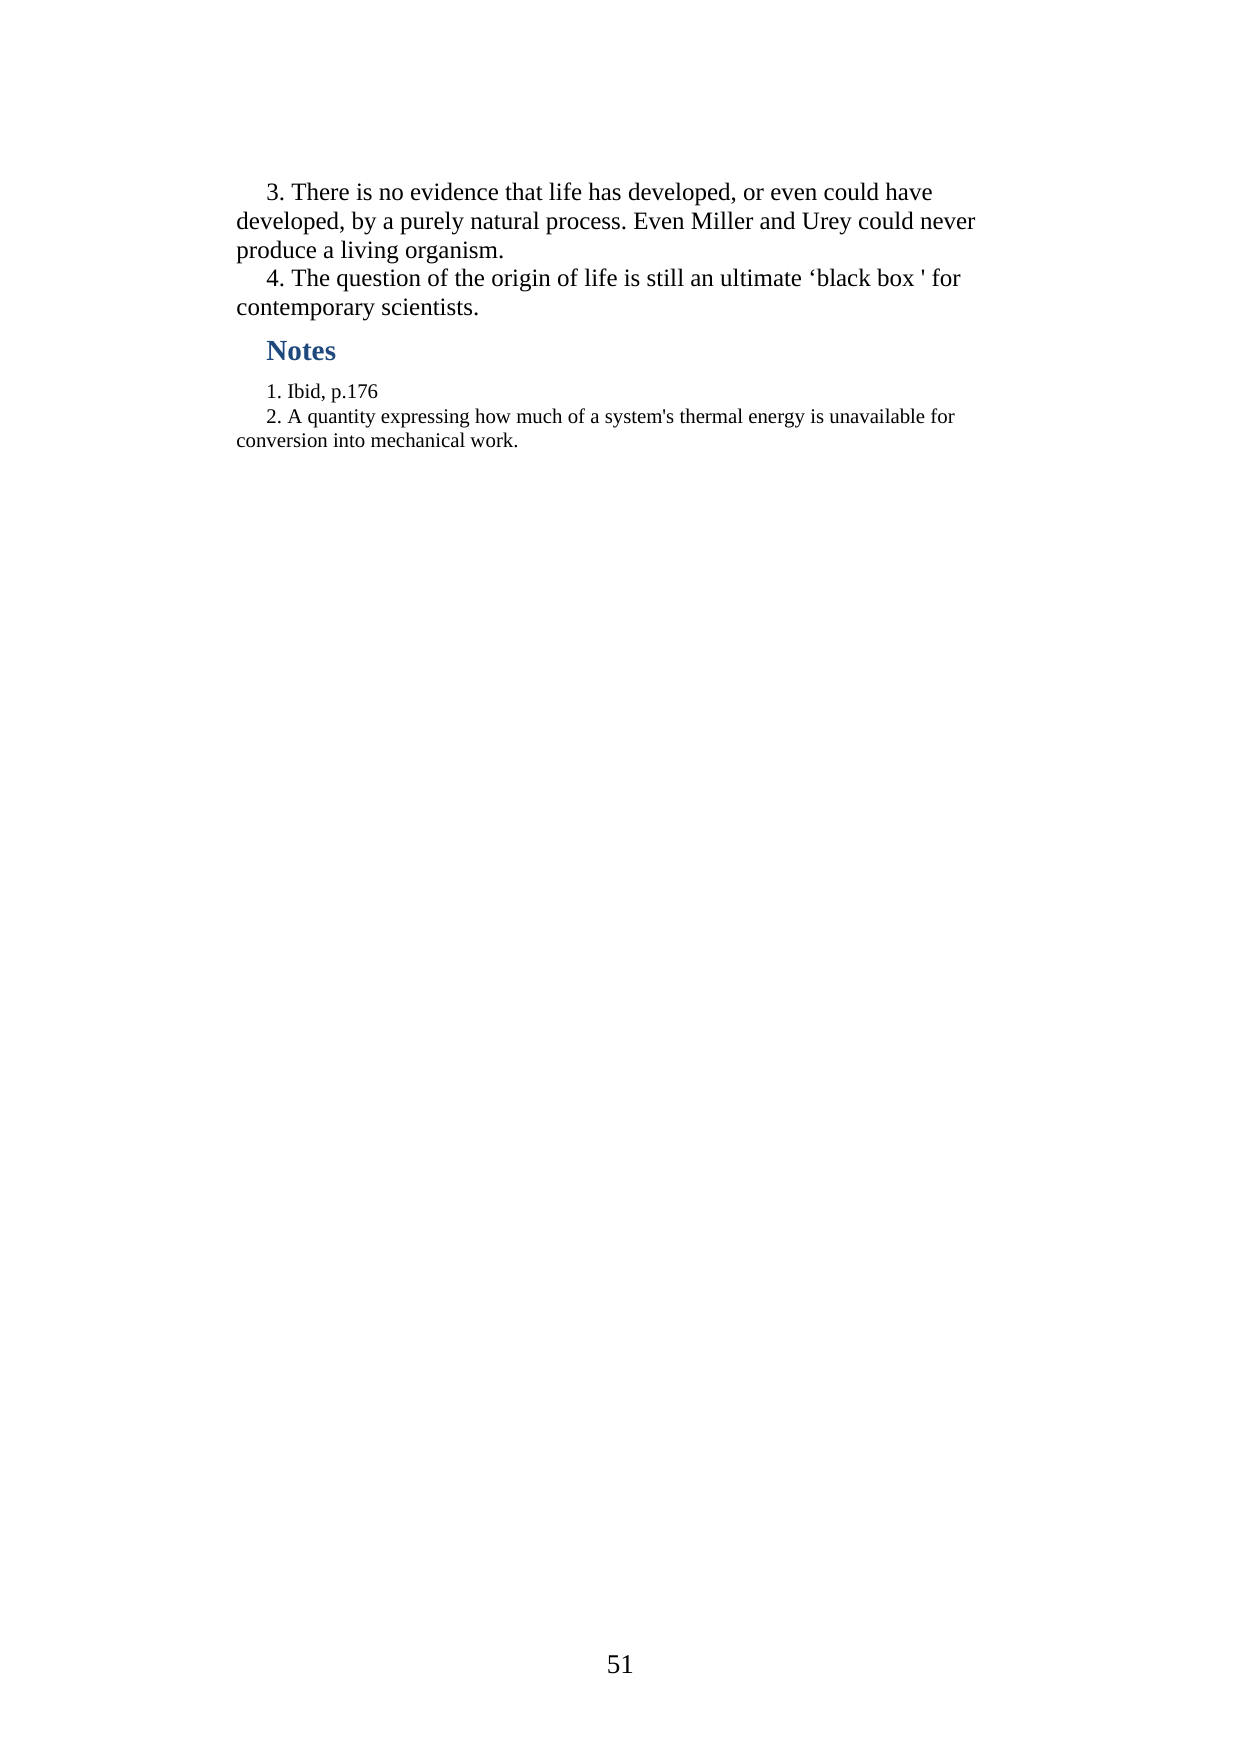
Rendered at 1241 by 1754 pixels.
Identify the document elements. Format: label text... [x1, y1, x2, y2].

text 2. A quantity expressing how much of a system's thermal energy is unavailable for conversion into mechanical work. [236, 403, 1004, 452]
subtitle Notes [236, 333, 1004, 367]
text 3. There is no evidence that life has developed, or even could have developed, by a purely natural process. Even Miller and Urey could never produce a living organism. [236, 177, 1004, 263]
text 1. Ibid, p.176 [236, 379, 1004, 403]
text 4. The question of the origin of life is still an ultimate ‘black box ' for contemporary scientists. [236, 263, 1004, 321]
